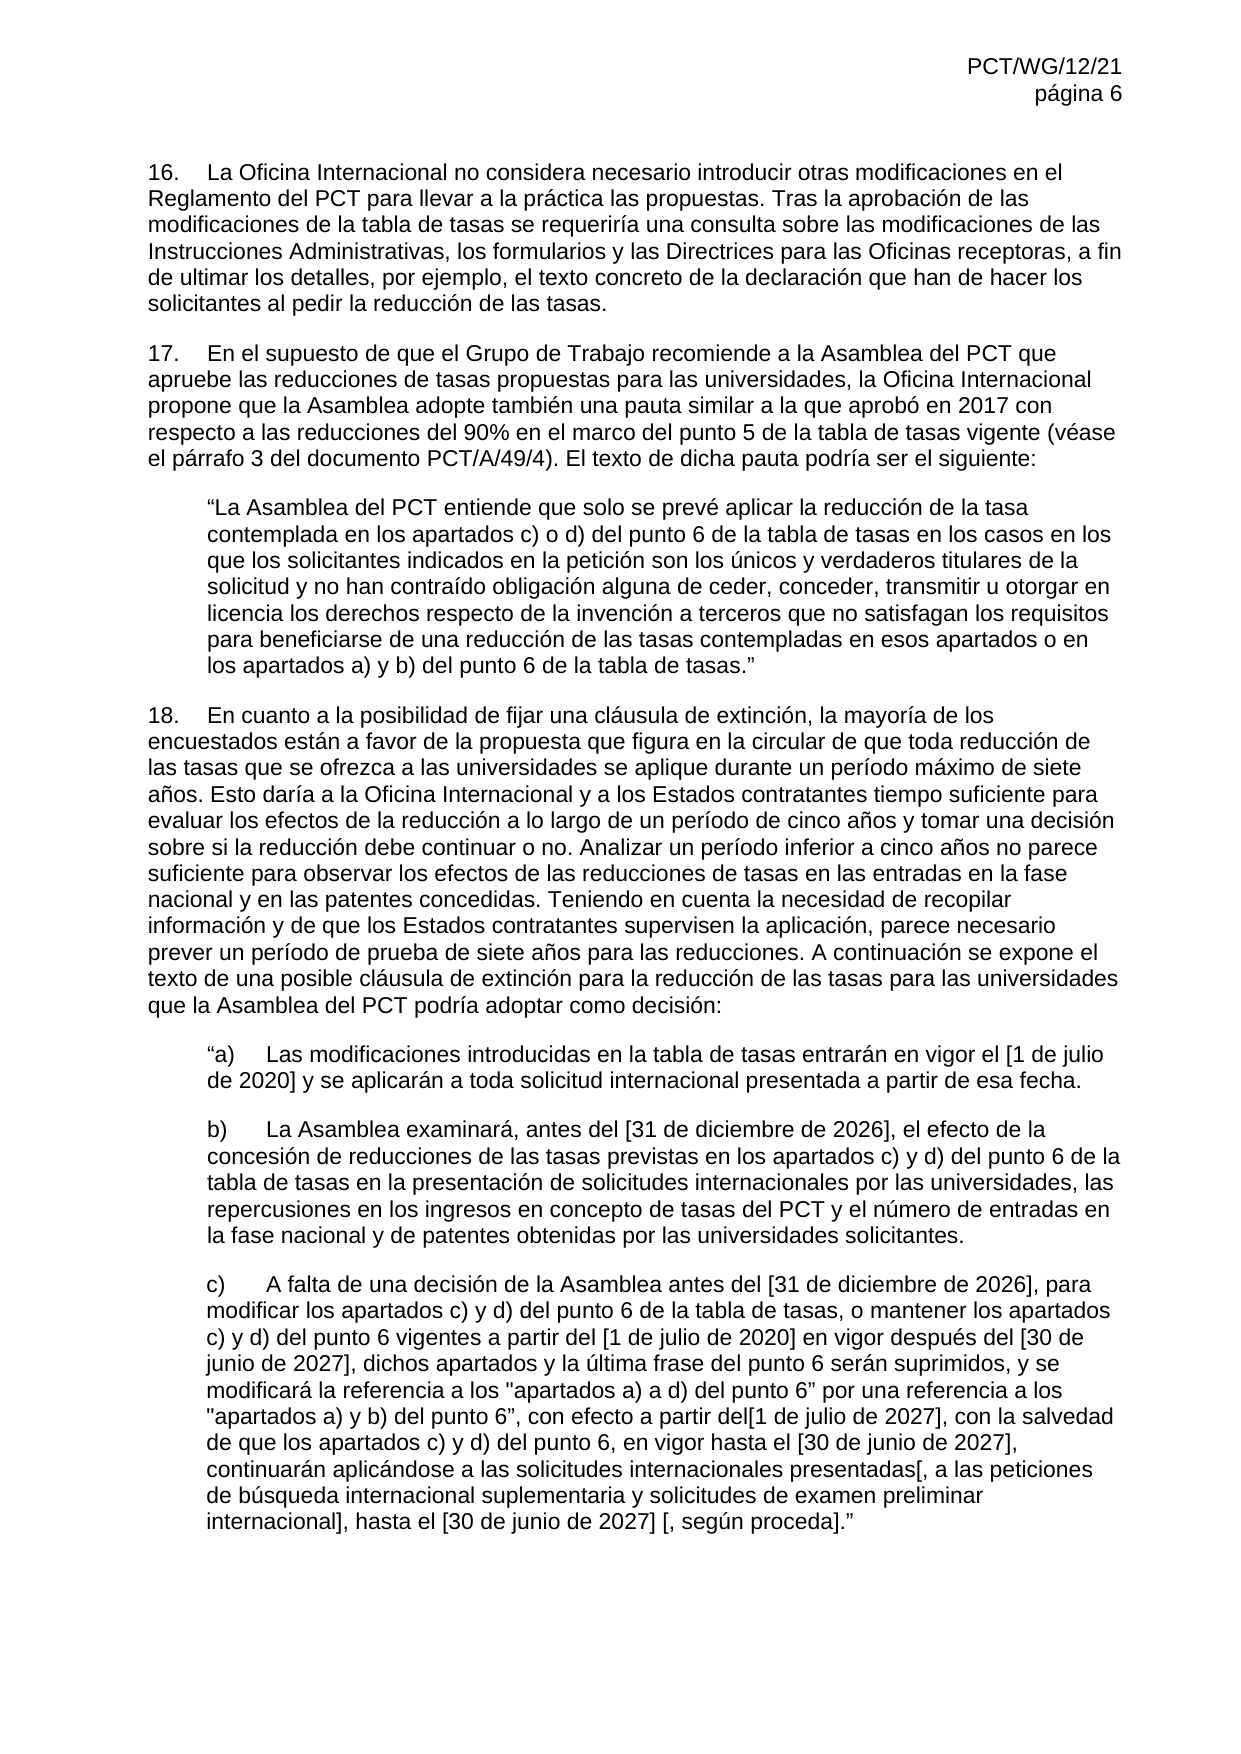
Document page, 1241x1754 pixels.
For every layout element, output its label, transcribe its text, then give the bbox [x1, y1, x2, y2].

text En cuanto a la posibilidad de fijar una cláusula de extinción, la mayoría de los encuestados están a favor de la propuesta que figura en la circular de que toda reducción de las tasas que se ofrezca a las universidades se aplique durante un período máximo de siete años. Esto daría a la Oficina Internacional y a los Estados contratantes tiempo suficiente para evaluar los efectos de la reducción a lo largo de un período de cinco años y tomar una decisión sobre si la reducción debe continuar o no. Analizar un período inferior a cinco años no parece suficiente para observar los efectos de las reducciones de tasas en las entradas en la fase nacional y en las patentes concedidas. Teniendo en cuenta la necesidad de recopilar información y de que los Estados contratantes supervisen la aplicación, parece necesario prever un período de prueba de siete años para las reducciones. A continuación se expone el texto de una posible cláusula de extinción para la reducción de las tasas para las universidades que la Asamblea del PCT podría adoptar como decisión: [148, 702, 1122, 1018]
list c) A falta de una decisión de la Asamblea antes del [31 de diciembre de 2026], para modificar los apartados c) y d) del punto 6 de la tabla de tasas, o mantener los apartados c) y d) del punto 6 vigentes a partir del [1 de julio de 2020] en vigor después del [30 de junio de 2027], dichos apartados y la última frase del punto 6 serán suprimidos, y se modificará la referencia a los "apartados a) a d) del punto 6” por una referencia a los "apartados a) y b) del punto 6”, con efecto a partir del[1 de julio de 2027], con la salvedad de que los apartados c) y d) del punto 6, en vigor hasta el [30 de junio de 2027], continuarán aplicándose a las solicitudes internacionales presentadas[, a las peticiones de búsqueda internacional suplementaria y solicitudes de examen preliminar internacional], hasta el [30 de junio de 2027] [, según proceda].” [206, 1271, 1122, 1535]
text La Oficina Internacional no considera necesario introducir otras modificaciones en el Reglamento del PCT para llevar a la práctica las propuestas. Tras la aprobación de las modificaciones de la tabla de tasas se requeriría una consulta sobre las modificaciones de las Instrucciones Administrativas, los formularios y las Directrices para las Oficinas receptoras, a fin de ultimar los detalles, por ejemplo, el texto concreto de la declaración que han de hacer los solicitantes al pedir la reducción de las tasas. [148, 158, 1122, 317]
list “a) Las modificaciones introducidas en la tabla de tasas entrarán en vigor el [1 de julio de 2020] y se aplicarán a toda solicitud internacional presentada a partir de esa fecha. [207, 1041, 1122, 1093]
text En el supuesto de que el Grupo de Trabajo recomiende a la Asamblea del PCT que apruebe las reducciones de tasas propuestas para las universidades, la Oficina Internacional propone que la Asamblea adopte también una pauta similar a la que aprobó en 2017 con respecto a las reducciones del 90% en el marco del punto 5 de la tabla de tasas vigente (véase el párrafo 3 del documento PCT/A/49/4). El texto de dicha pauta podría ser el siguiente: [148, 339, 1122, 471]
list b) La Asamblea examinará, antes del [31 de diciembre de 2026], el efecto de la concesión de reducciones de las tasas previstas en los apartados c) y d) del punto 6 de la tabla de tasas en la presentación de solicitudes internacionales por las universidades, las repercusiones en los ingresos en concepto de tasas del PCT y el número de entradas en la fase nacional y de patentes obtenidas por las universidades solicitantes. [207, 1116, 1122, 1248]
list “La Asamblea del PCT entiende que solo se prevé aplicar la reducción de la tasa contemplada en los apartados c) o d) del punto 6 de la tabla de tasas en los casos en los que los solicitantes indicados en la petición son los únicos y verdaderos titulares de la solicitud y no han contraído obligación alguna de ceder, conceder, transmitir u otorgar en licencia los derechos respecto de la invención a terceros que no satisfagan los requisitos para beneficiarse de una reducción de las tasas contempladas en esos apartados o en los apartados a) y b) del punto 6 de la tabla de tasas.” [207, 494, 1122, 679]
